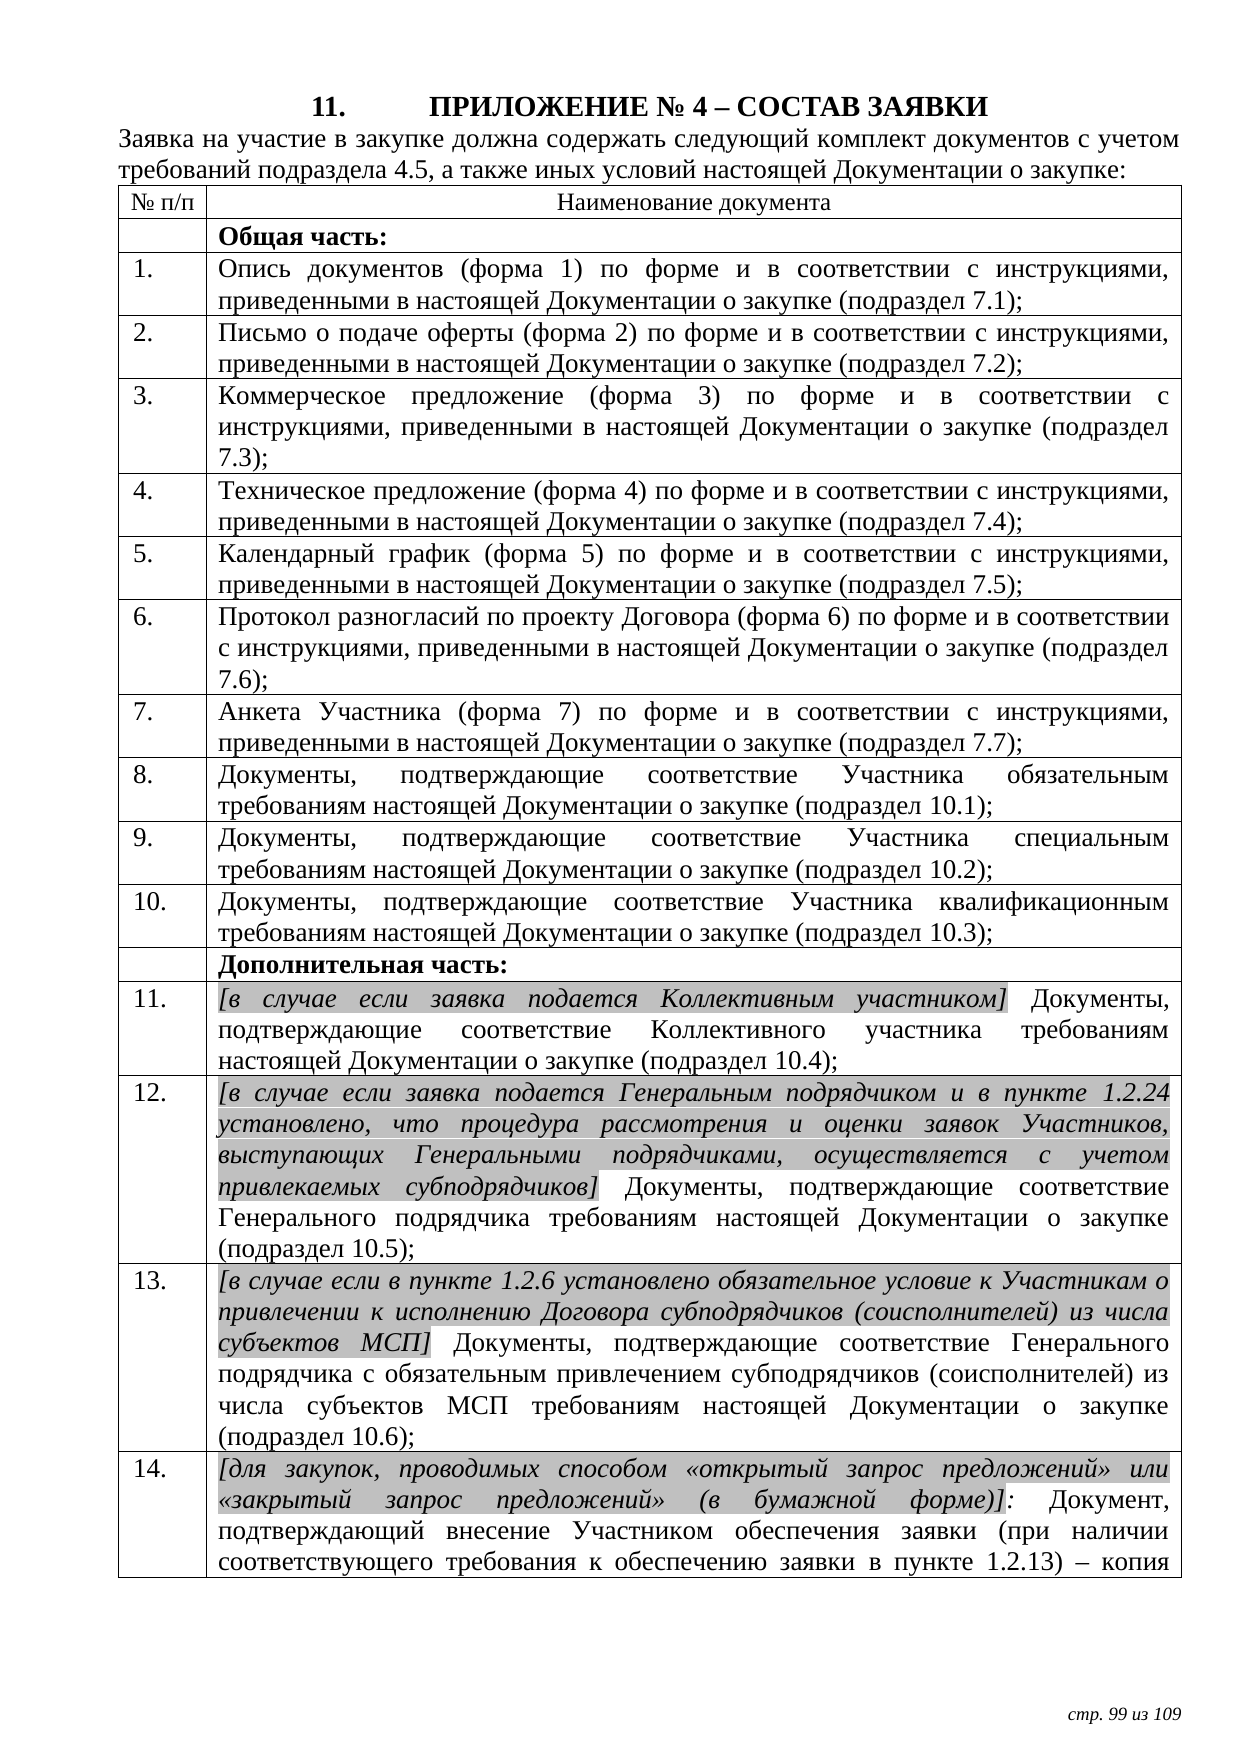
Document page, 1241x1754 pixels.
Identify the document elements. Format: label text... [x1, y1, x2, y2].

table_cell [119, 1452, 206, 1577]
table_cell Письмо о подаче оферты (форма 2) по форме и в соответствии с инструкциями, приведенными в настоящей Документации о закупке (подраздел 7.2); [207, 316, 1181, 378]
table_cell Документы, подтверждающие соответствие Участника специальным требованиям настоящей Документации о закупке (подраздел 10.2); [207, 822, 1181, 884]
table_cell Техническое предложение (форма 4) по форме и в соответствии с инструкциями, приведенными в настоящей Документации о закупке (подраздел 7.4); [207, 474, 1181, 536]
table_cell [119, 474, 206, 536]
table_cell Опись документов (форма 1) по форме и в соответствии с инструкциями, приведенными в настоящей Документации о закупке (подраздел 7.1); [207, 253, 1181, 315]
table_cell Коммерческое предложение (форма 3) по форме и в соответствии с инструкциями, приведенными в настоящей Документации о закупке (подраздел 7.3); [207, 379, 1181, 473]
table_cell [в случае если заявка подается Коллективным участником] Документы, подтверждающие соответствие Коллективного участника требованиям настоящей Документации о закупке (подраздел 10.4); [207, 982, 1181, 1075]
table_cell [119, 758, 206, 821]
subtitle ПРИЛОЖЕНИЕ № 4 – СОСТАВ ЗАЯВКИ [118, 89, 1181, 122]
table_cell [в случае если заявка подается Генеральным подрядчиком и в пункте 1.2.24 установлено, что процедура рассмотрения и оценки заявок Участников, выступающих Генеральными подрядчиками, осуществляется с учетом привлекаемых субподрядчиков] Документы, подтверждающие соответствие Генерального подрядчика требованиям настоящей Документации о закупке (подраздел 10.5); [207, 1076, 1181, 1263]
table_cell Документы, подтверждающие соответствие Участника квалификационным требованиям настоящей Документации о закупке (подраздел 10.3); [207, 885, 1181, 947]
table_cell [119, 1264, 206, 1451]
table_cell [119, 253, 206, 315]
table_cell [119, 695, 206, 757]
table_cell Протокол разногласий по проекту Договора (форма 6) по форме и в соответствии с инструкциями, приведенными в настоящей Документации о закупке (подраздел 7.6); [207, 600, 1181, 694]
table_cell [в случае если в пункте 1.2.6 установлено обязательное условие к Участникам о привлечении к исполнению Договора субподрядчиков (соисполнителей) из числа субъектов МСП] Документы, подтверждающие соответствие Генерального подрядчика с обязательным привлечением субподрядчиков (соисполнителей) из числа субъектов МСП требованиям настоящей Документации о закупке (подраздел 10.6); [207, 1264, 1181, 1451]
list Заявка на участие в закупке должна содержать следующий комплект документов с учетом требований подраздела 4.5, а также иных условий настоящей Документации о закупке: [118, 122, 1181, 184]
table_cell Документы, подтверждающие соответствие Участника обязательным требованиям настоящей Документации о закупке (подраздел 10.1); [207, 758, 1181, 821]
table_cell Общая часть: [207, 219, 1181, 252]
table_cell [119, 219, 206, 252]
table_cell [119, 316, 206, 378]
table_header № п/п [119, 186, 206, 218]
table_cell [119, 885, 206, 947]
table_cell [119, 600, 206, 694]
table_cell Анкета Участника (форма 7) по форме и в соответствии с инструкциями, приведенными в настоящей Документации о закупке (подраздел 7.7); [207, 695, 1181, 757]
table_cell Дополнительная часть: [207, 948, 1181, 981]
table_cell [119, 948, 206, 981]
table_cell [119, 1076, 206, 1263]
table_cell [207, 1452, 1181, 1577]
table_cell [119, 822, 206, 884]
table_header Наименование документа [207, 186, 1181, 218]
table_cell [119, 537, 206, 599]
table_cell [119, 982, 206, 1075]
table_cell [119, 379, 206, 473]
table_cell Календарный график (форма 5) по форме и в соответствии с инструкциями, приведенными в настоящей Документации о закупке (подраздел 7.5); [207, 537, 1181, 599]
